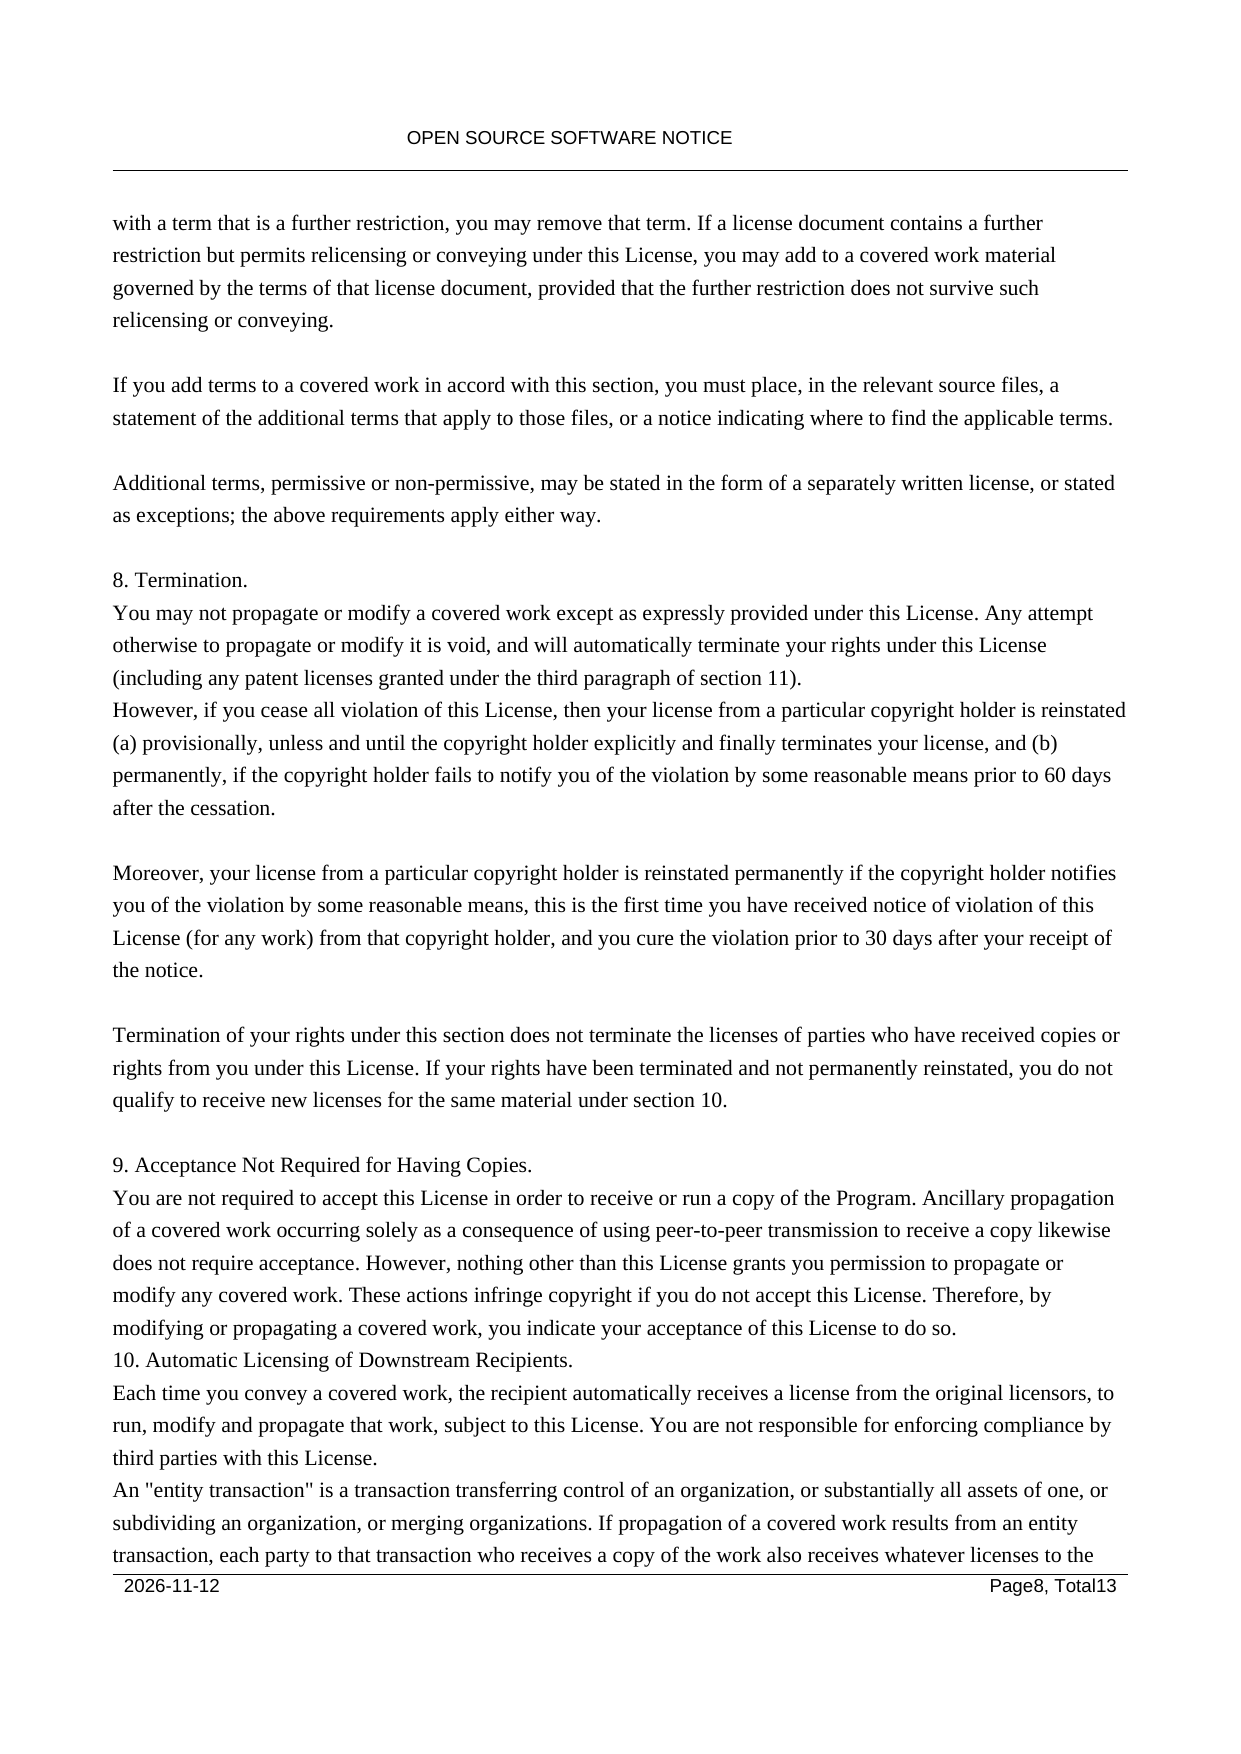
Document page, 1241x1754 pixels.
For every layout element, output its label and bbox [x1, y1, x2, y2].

text [112, 206, 1128, 1571]
